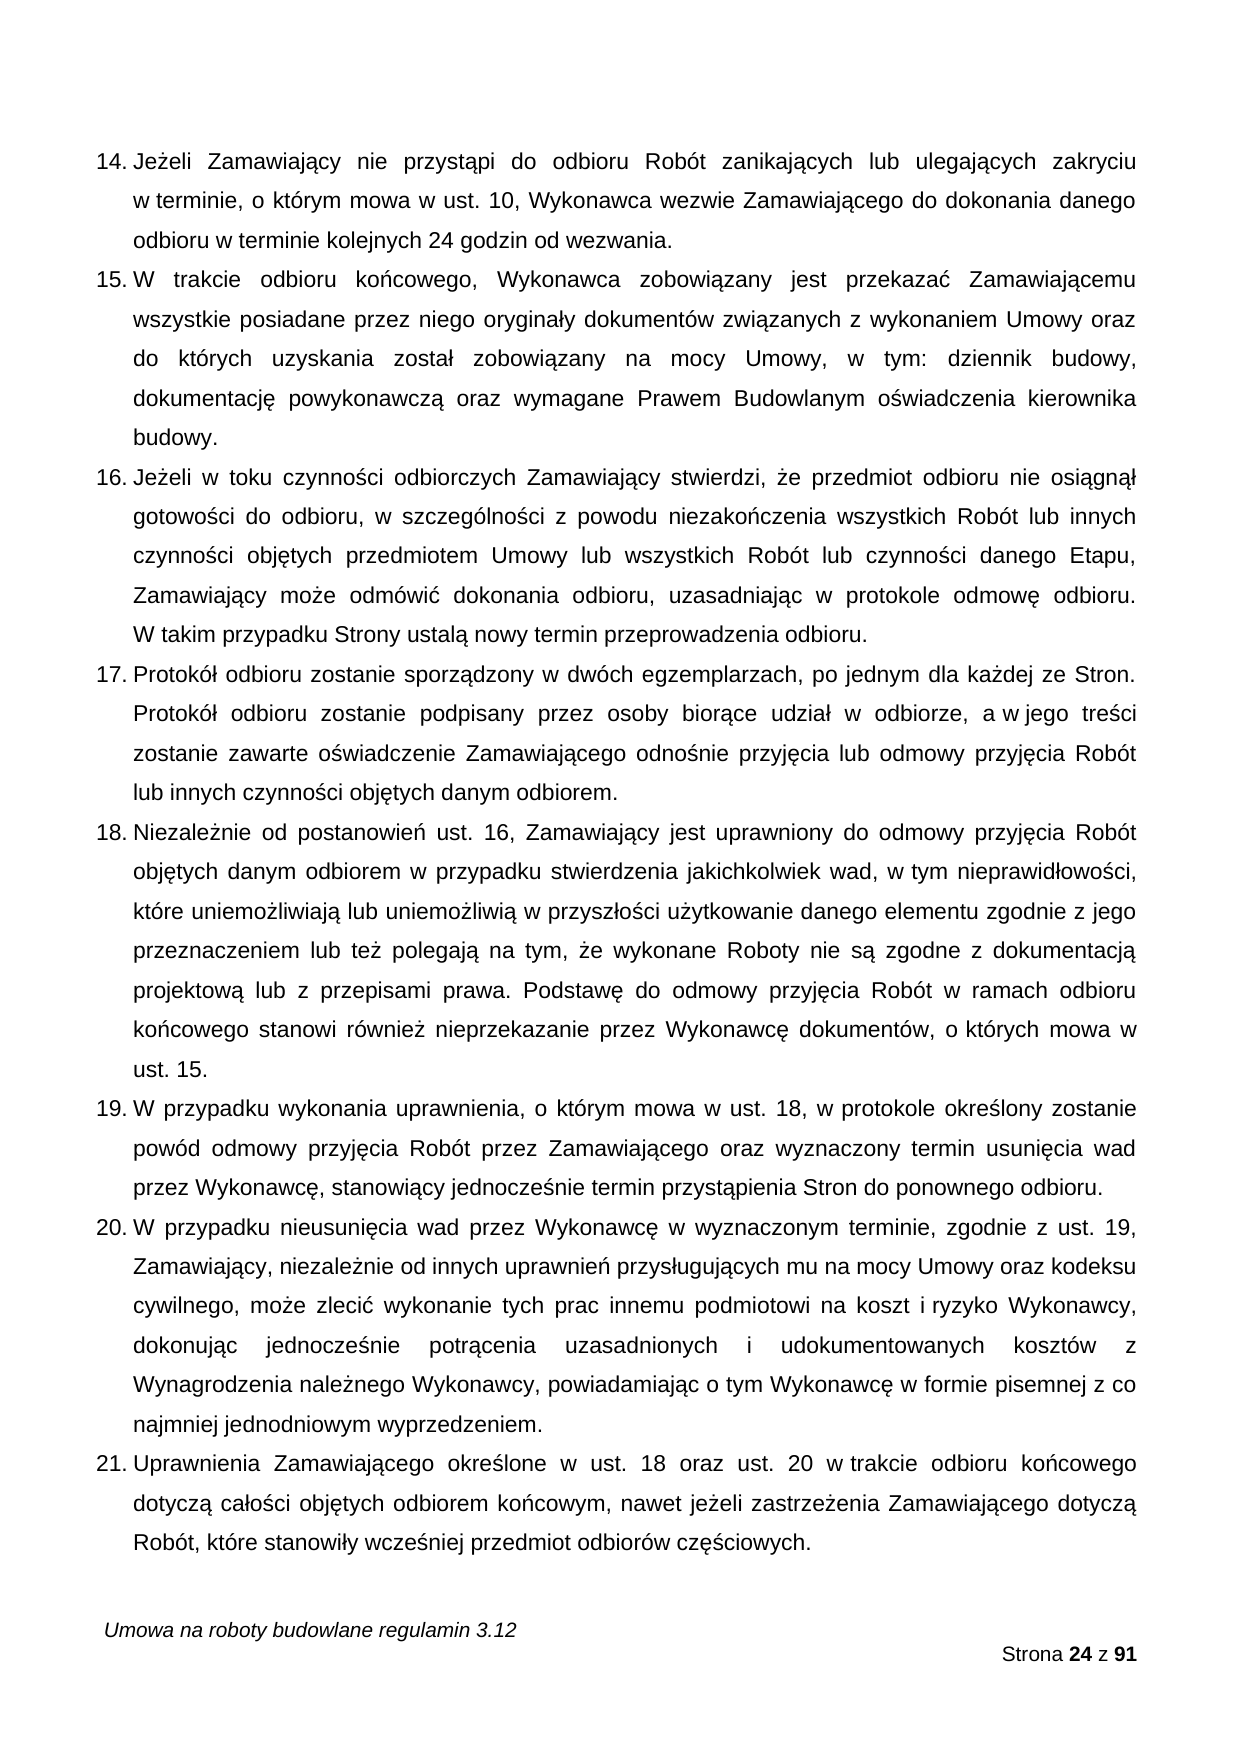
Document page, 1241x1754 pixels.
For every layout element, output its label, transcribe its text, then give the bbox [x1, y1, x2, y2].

list Niezależnie od postanowień ust. 16, Zamawiający jest uprawniony do odmowy przyjęcia Robót objętych danym odbiorem w przypadku stwierdzenia jakichkolwiek wad, w tym nieprawidłowości, które uniemożliwiają lub uniemożliwią w przyszłości użytkowanie danego elementu zgodnie z jego przeznaczeniem lub też polegają na tym, że wykonane Roboty nie są zgodne z dokumentacją projektową lub z przepisami prawa. Podstawę do odmowy przyjęcia Robót w ramach odbioru końcowego stanowi również nieprzekazanie przez Wykonawcę dokumentów, o których mowa w ust. 15. [96, 819, 1137, 1082]
list Jeżeli Zamawiający nie przystąpi do odbioru Robót zanikających lub ulegających zakryciu w terminie, o którym mowa w ust. 10, Wykonawca wezwie Zamawiającego do dokonania danego odbioru w terminie kolejnych 24 godzin od wezwania. [96, 148, 1137, 253]
list Protokół odbioru zostanie sporządzony w dwóch egzemplarzach, po jednym dla każdej ze Stron. Protokół odbioru zostanie podpisany przez osoby biorące udział w odbiorze, a w jego treści zostanie zawarte oświadczenie Zamawiającego odnośnie przyjęcia lub odmowy przyjęcia Robót lub innych czynności objętych danym odbiorem. [96, 661, 1137, 806]
list W przypadku wykonania uprawnienia, o którym mowa w ust. 18, w protokole określony zostanie powód odmowy przyjęcia Robót przez Zamawiającego oraz wyznaczony termin usunięcia wad przez Wykonawcę, stanowiący jednocześnie termin przystąpienia Stron do ponownego odbioru. [96, 1095, 1137, 1200]
list Jeżeli w toku czynności odbiorczych Zamawiający stwierdzi, że przedmiot odbioru nie osiągnął gotowości do odbioru, w szczególności z powodu niezakończenia wszystkich Robót lub innych czynności objętych przedmiotem Umowy lub wszystkich Robót lub czynności danego Etapu, Zamawiający może odmówić dokonania odbioru, uzasadniając w protokole odmowę odbioru. W takim przypadku Strony ustalą nowy termin przeprowadzenia odbioru. [96, 463, 1137, 648]
list W trakcie odbioru końcowego, Wykonawca zobowiązany jest przekazać Zamawiającemu wszystkie posiadane przez niego oryginały dokumentów związanych z wykonaniem Umowy oraz do których uzyskania został zobowiązany na mocy Umowy, w tym: dziennik budowy, dokumentację powykonawczą oraz wymagane Prawem Budowlanym oświadczenia kierownika budowy. [96, 266, 1137, 450]
list W przypadku nieusunięcia wad przez Wykonawcę w wyznaczonym terminie, zgodnie z ust. 19, Zamawiający, niezależnie od innych uprawnień przysługujących mu na mocy Umowy oraz kodeksu cywilnego, może zlecić wykonanie tych prac innemu podmiotowi na koszt i ryzyko Wykonawcy, dokonując jednocześnie potrącenia uzasadnionych i udokumentowanych kosztów z Wynagrodzenia należnego Wykonawcy, powiadamiając o tym Wykonawcę w formie pisemnej z co najmniej jednodniowym wyprzedzeniem. [96, 1213, 1137, 1437]
list Uprawnienia Zamawiającego określone w ust. 18 oraz ust. 20 w trakcie odbioru końcowego dotyczą całości objętych odbiorem końcowym, nawet jeżeli zastrzeżenia Zamawiającego dotyczą Robót, które stanowiły wcześniej przedmiot odbiorów częściowych. [96, 1450, 1137, 1556]
